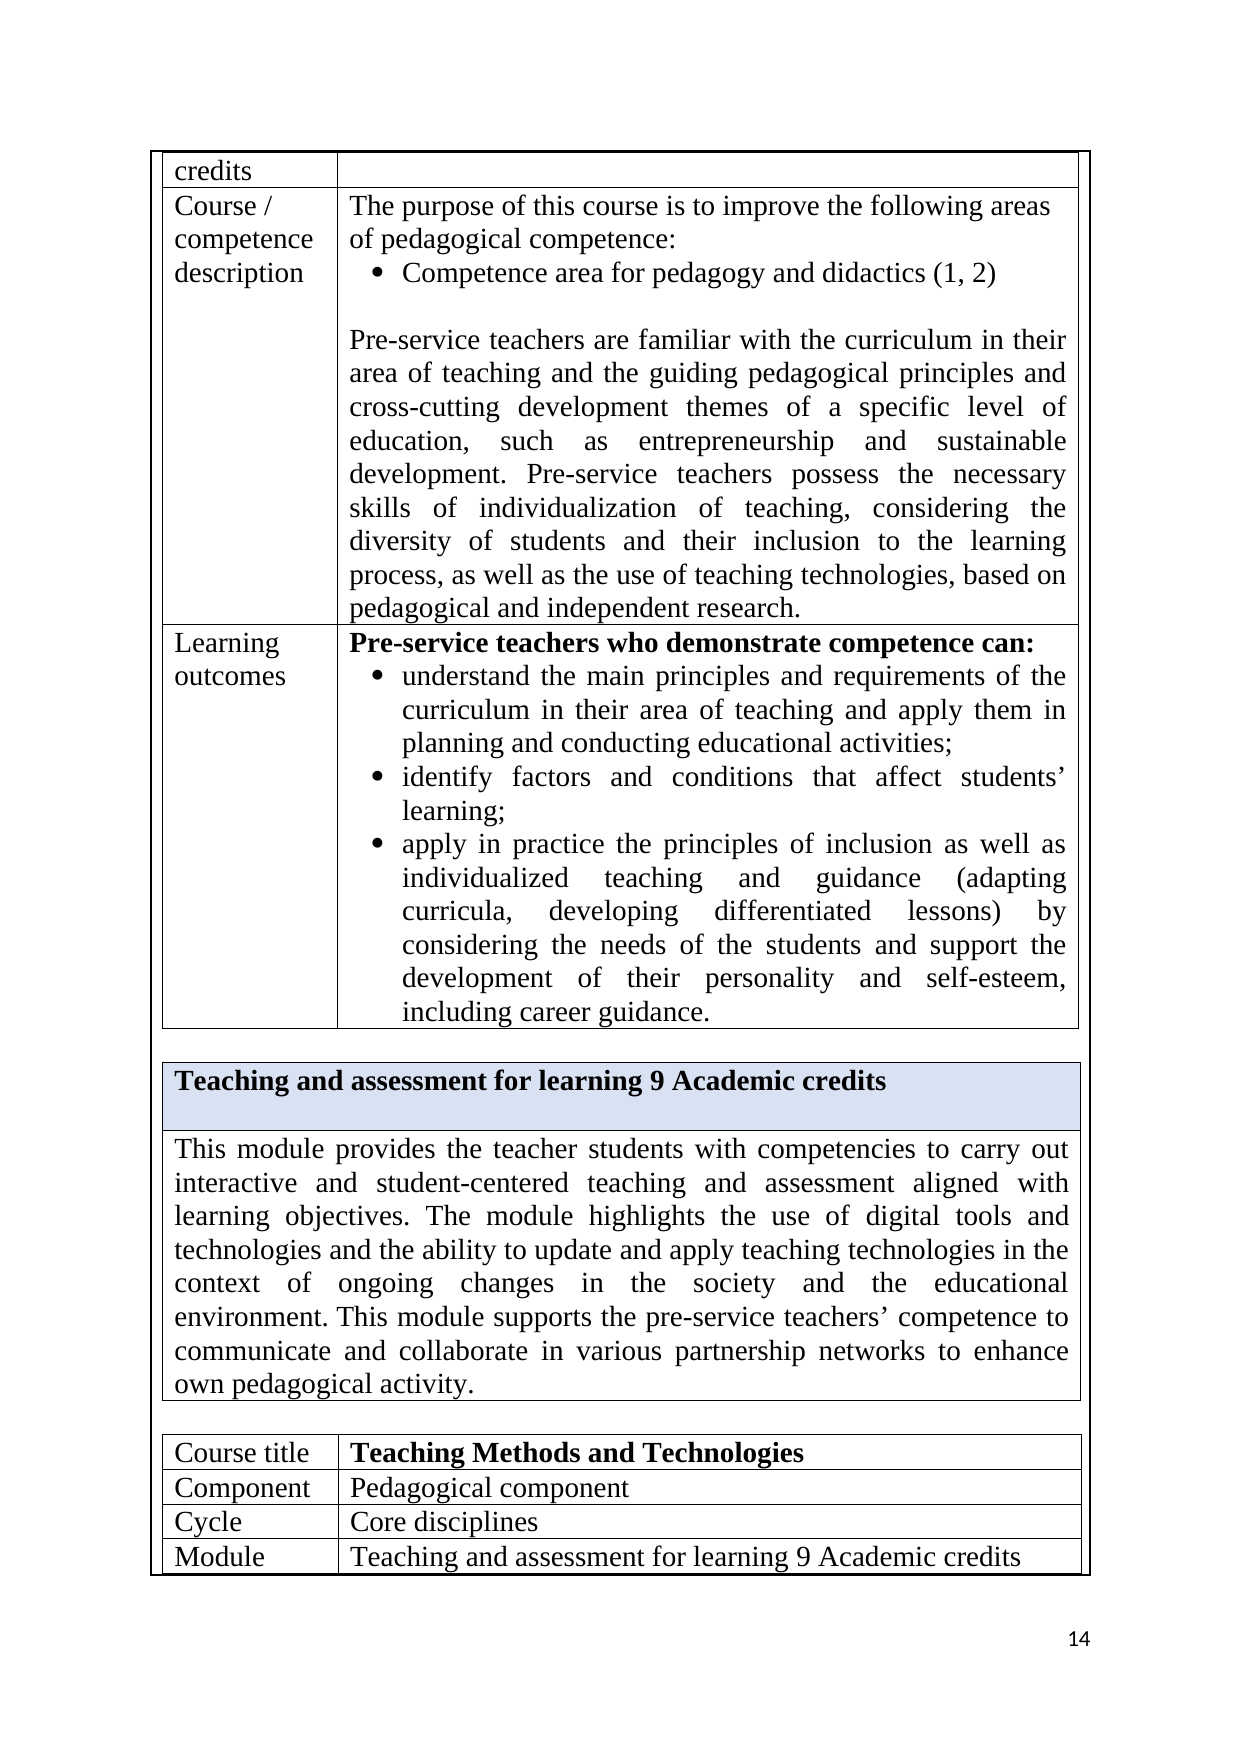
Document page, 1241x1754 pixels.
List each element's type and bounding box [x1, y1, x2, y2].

table_cell [152, 152, 1089, 1574]
